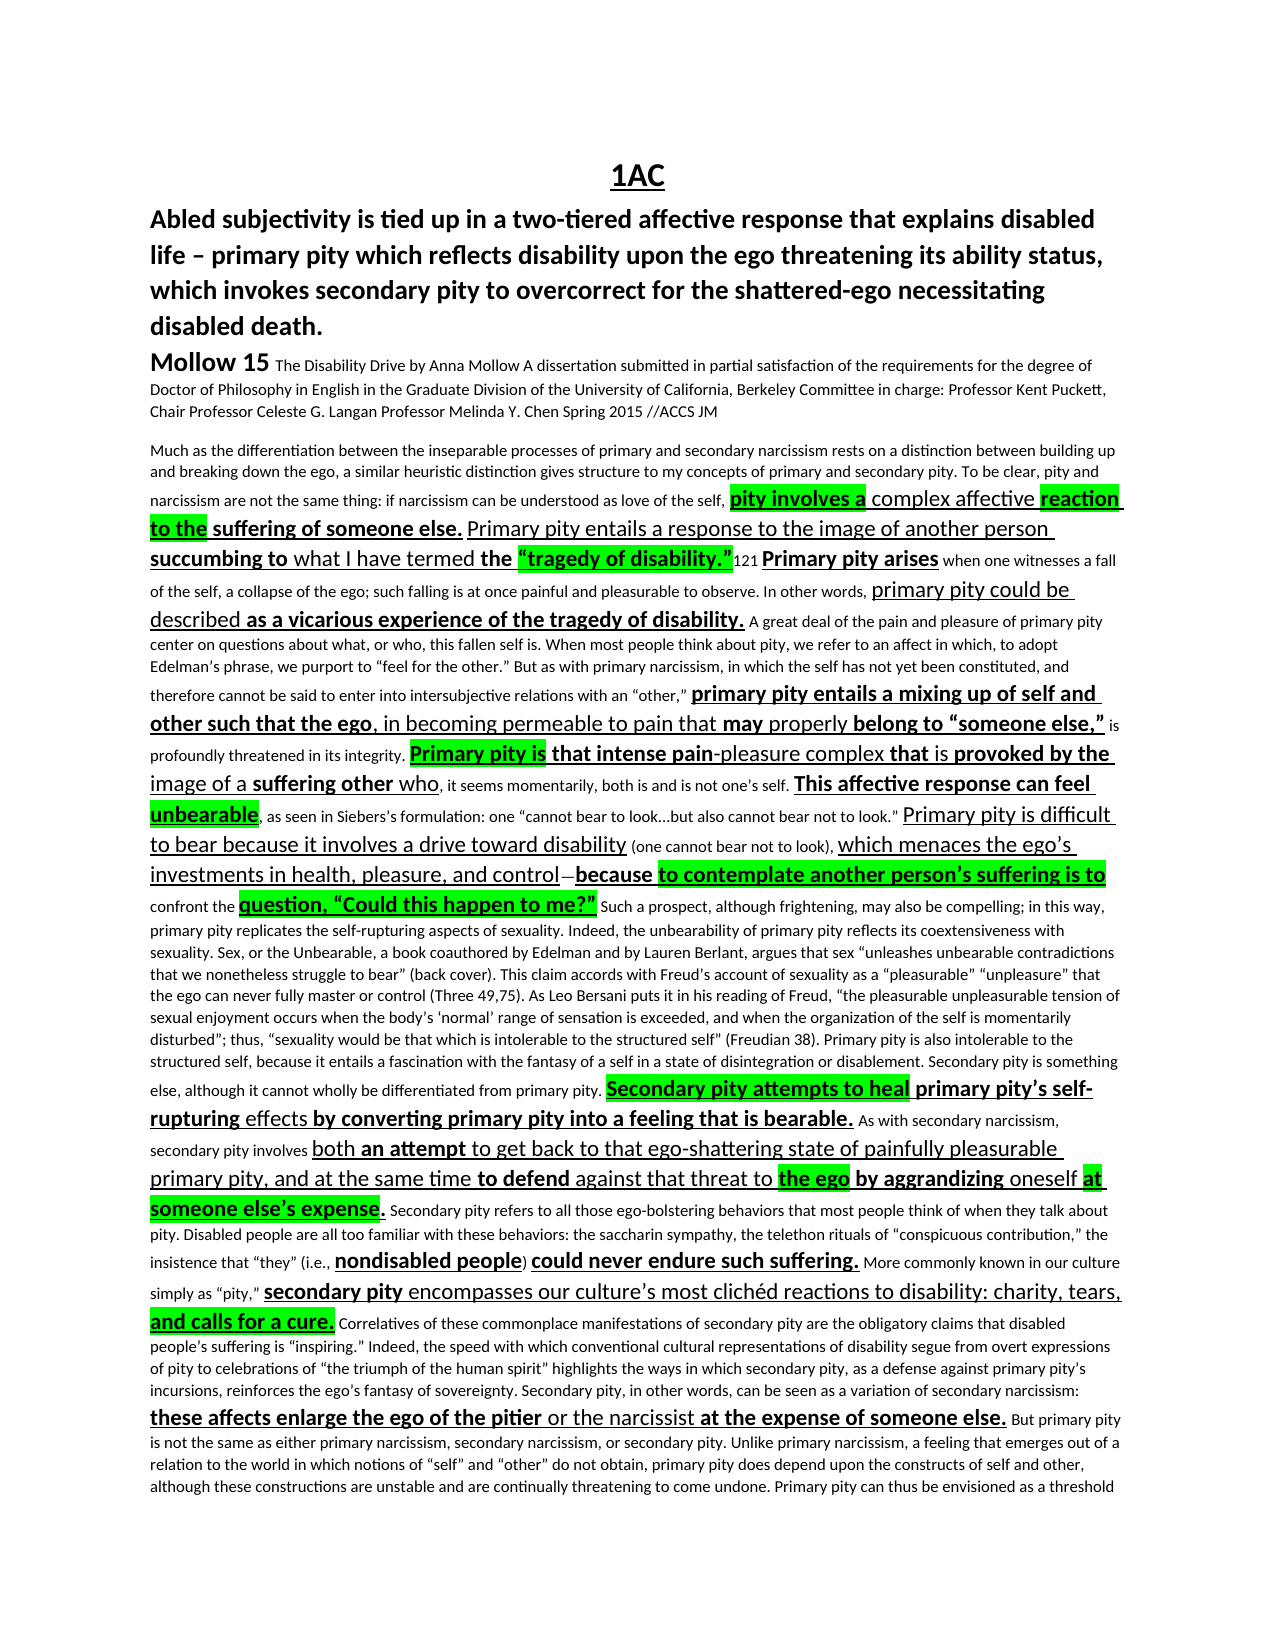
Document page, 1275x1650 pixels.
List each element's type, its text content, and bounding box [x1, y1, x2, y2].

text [150, 440, 1125, 1497]
text Mollow 15 The Disability Drive by Anna Mollow A dissertation submitted in partial satisfaction of the requirements for the degree of Doctor of Philosophy in English in the Graduate Division of the University of California, Berkeley Committee in charge: Professor Kent Puckett, Chair Professor Celeste G. Langan Professor Melinda Y. Chen Spring 2015 //ACCS JM [150, 345, 1125, 422]
subtitle Abled subjectivity is tied up in a two-tiered affective response that explains disabled life – primary pity which reflects disability upon the ego threatening its ability status, which invokes secondary pity to overcorrect for the shattered-ego necessitating disabled death. [150, 202, 1125, 342]
subtitle 1AC [150, 154, 1125, 195]
